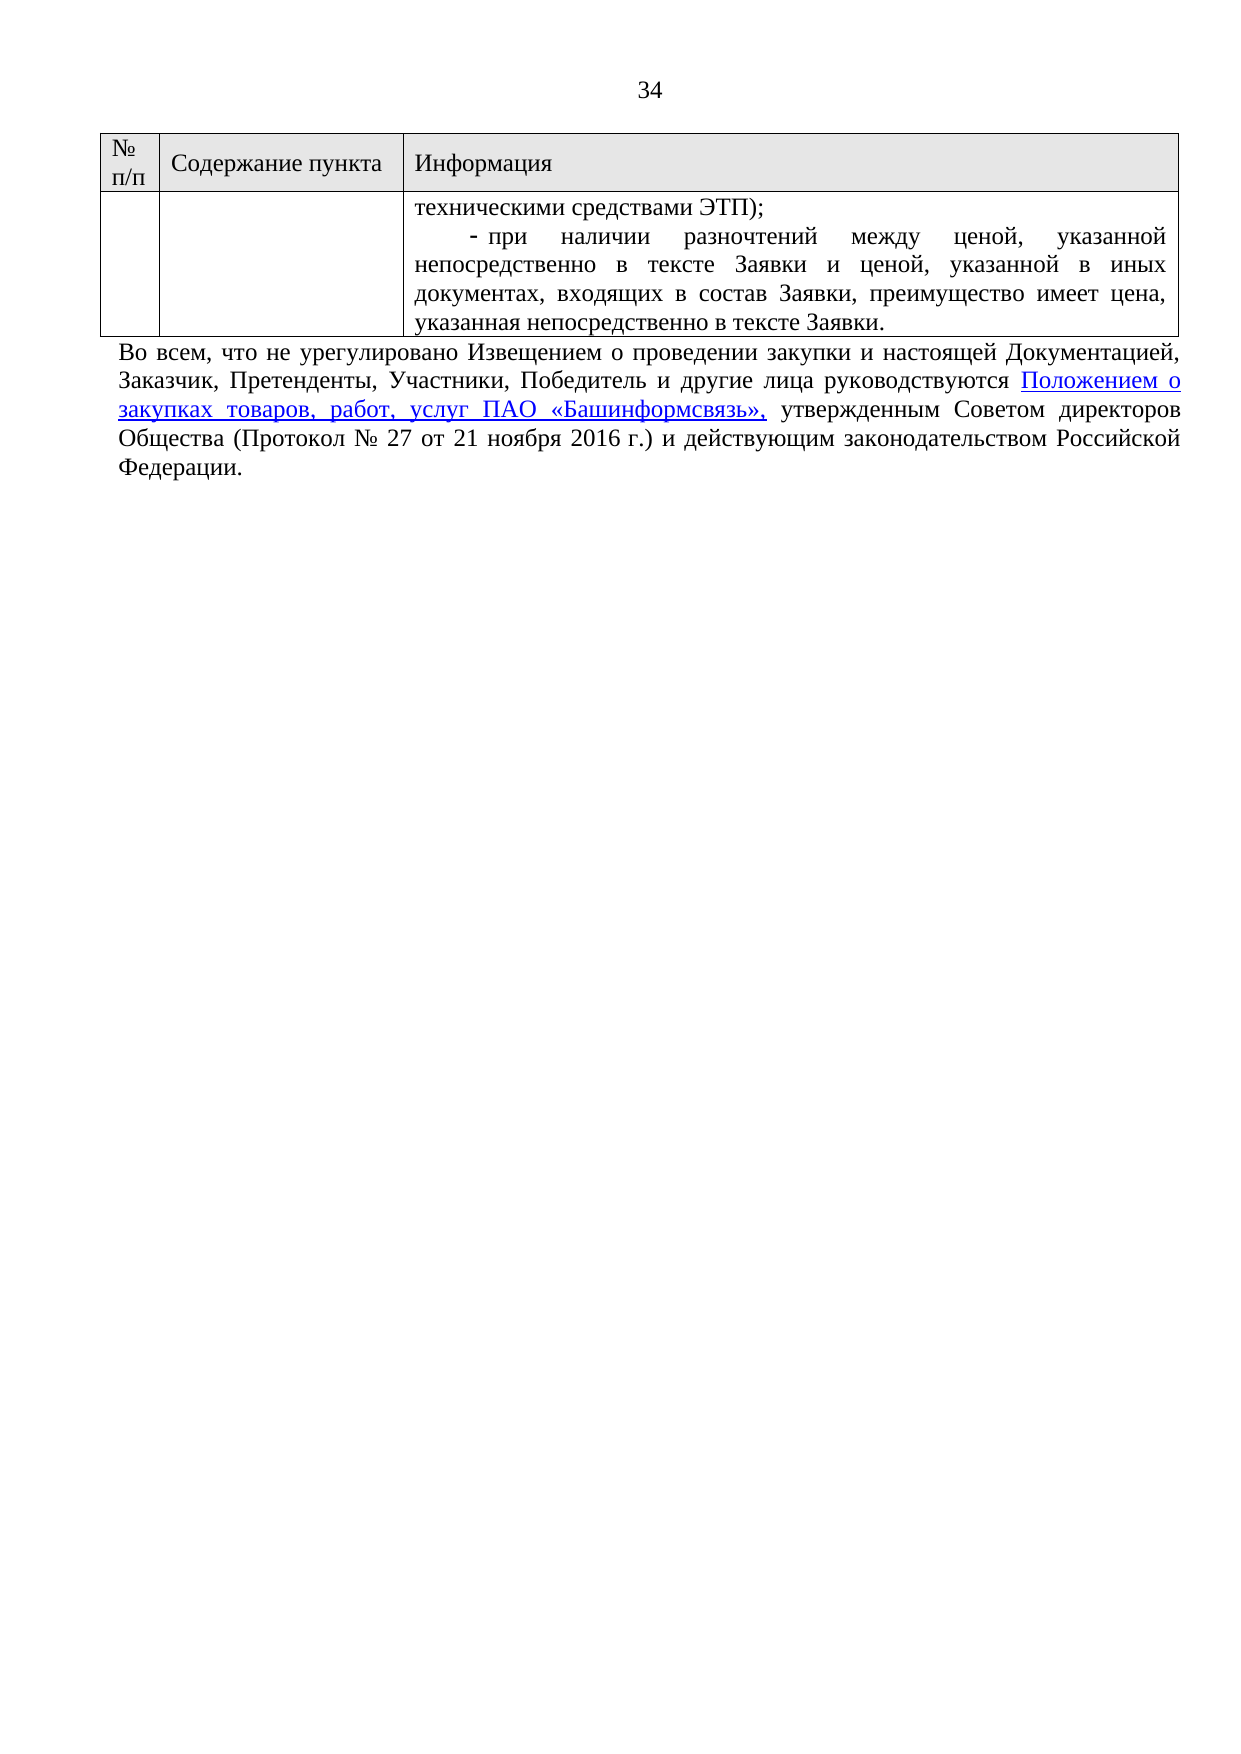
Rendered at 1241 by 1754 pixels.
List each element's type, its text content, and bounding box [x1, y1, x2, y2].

table_header Информация [404, 134, 1178, 191]
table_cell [404, 192, 1178, 336]
table_header Содержание пункта [160, 134, 403, 191]
table_cell [101, 192, 159, 336]
text Во всем, что не урегулировано Извещением о проведении закупки и настоящей Документацией, Заказчик, Претенденты, Участники, Победитель и другие лица руководствуются Положением о закупках товаров, работ, услуг ПАО «Башинформсвязь», утвержденным Советом директоров Общества (Протокол № 27 от 21 ноября 2016 г.) и действующим законодательством Российской Федерации. [118, 337, 1181, 481]
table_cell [160, 192, 403, 336]
table_header № п/п [101, 134, 159, 191]
